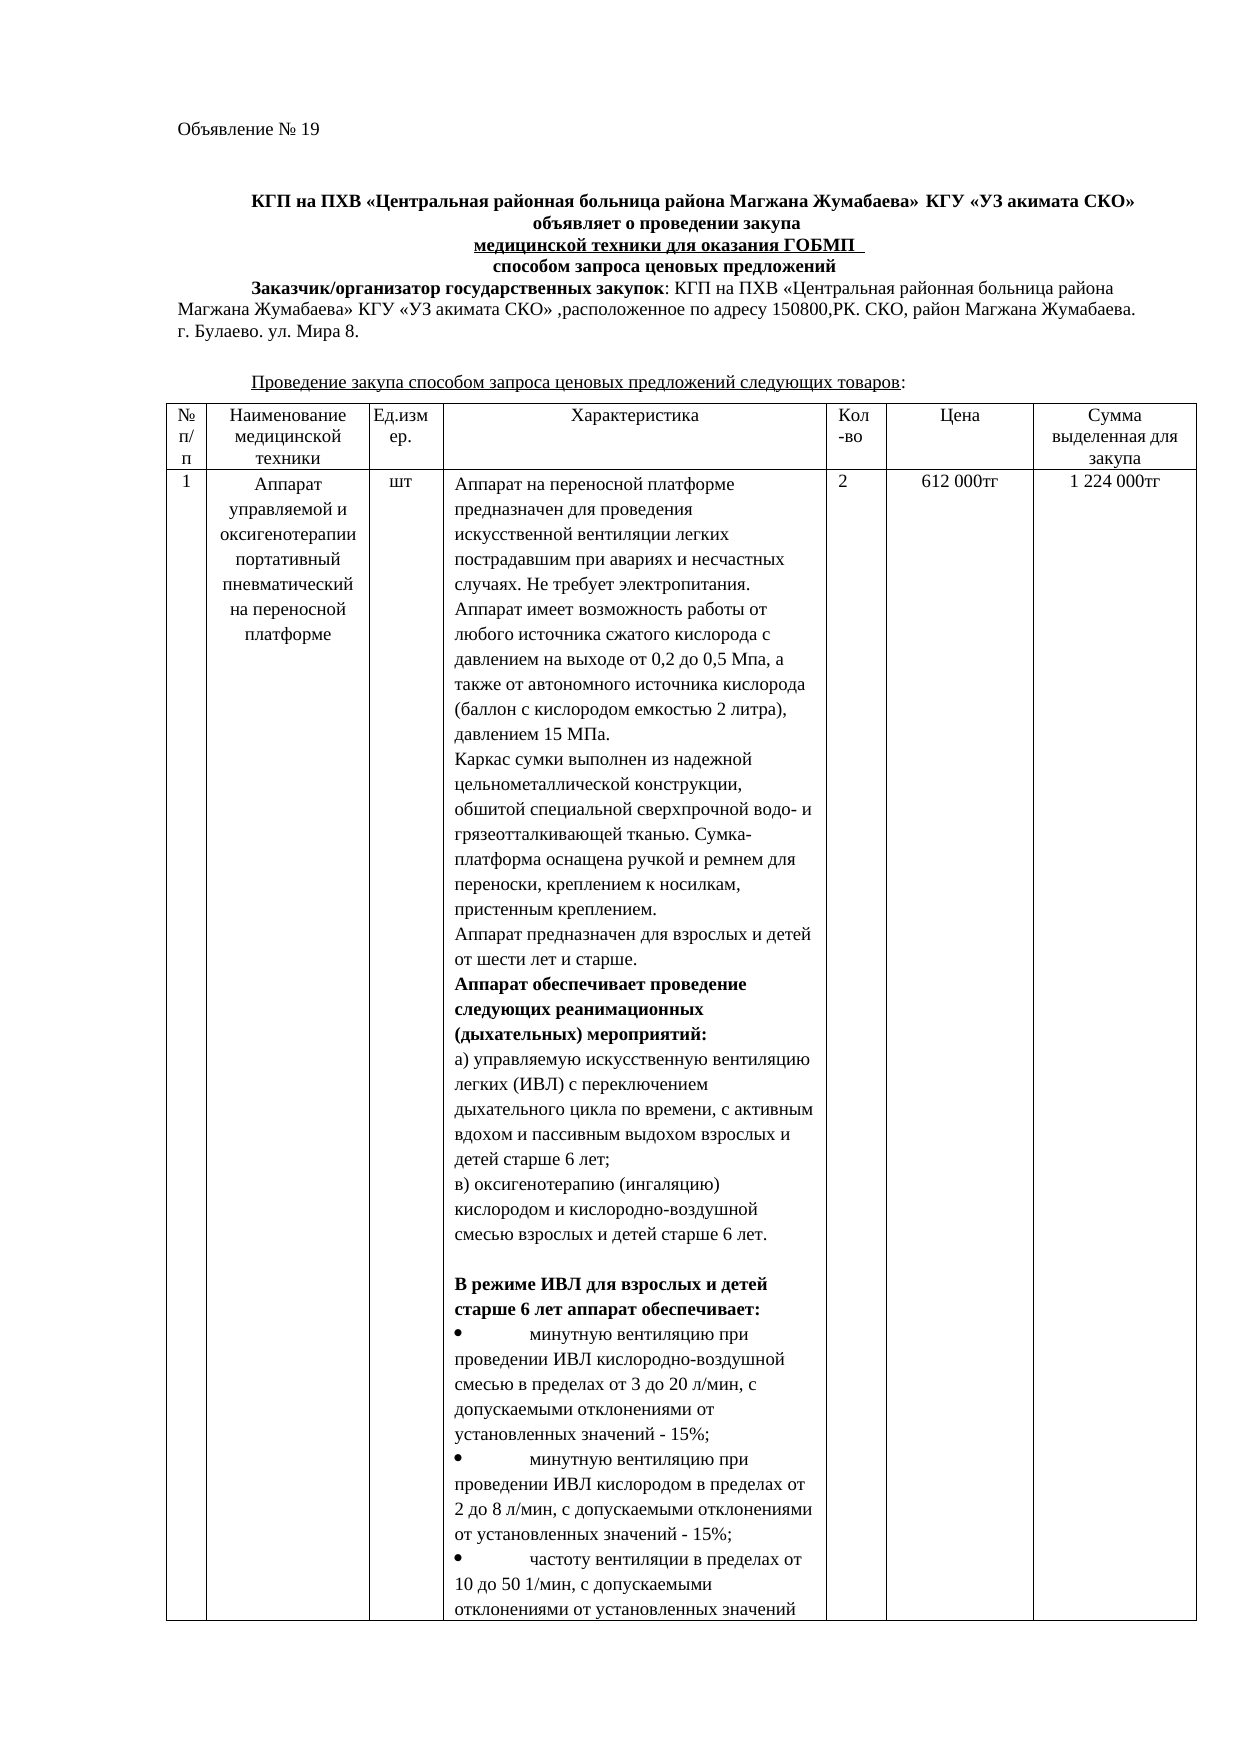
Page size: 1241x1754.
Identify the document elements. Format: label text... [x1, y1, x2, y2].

text способом запроса ценовых предложений [177, 255, 1152, 277]
table_cell 1 224 000тг [1034, 470, 1196, 1619]
table_cell шт [370, 470, 443, 1619]
text объявляет о проведении закупа [177, 212, 1152, 233]
table_header № п/п [167, 404, 206, 468]
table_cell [444, 470, 826, 1619]
table_cell 612 000тг [887, 470, 1033, 1619]
text г. Булаево. ул. Мира 8. [177, 320, 1152, 341]
table_header Цена [887, 404, 1033, 468]
table_header Наименование медицинской техники [207, 404, 369, 468]
text Проведение закупа способом запроса ценовых предложений следующих товаров: [177, 371, 1152, 392]
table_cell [207, 470, 369, 1619]
table_header Характеристика [444, 404, 826, 468]
text Заказчик/организатор государственных закупок: КГП на ПХВ «Центральная районная больница района Магжана Жумабаева» КГУ «УЗ акимата СКО» ,расположенное по адресу 150800,РК. СКО, район Магжана Жумабаева. [177, 277, 1152, 320]
table_header Ед.измер. [370, 404, 443, 468]
text Объявление № 19 [177, 118, 1152, 140]
text медицинской техники для оказания ГОБМП [177, 233, 1152, 255]
table_header Кол-во [827, 404, 886, 468]
table_header Сумма выделенная для закупа [1034, 404, 1196, 468]
table_cell 1 [167, 470, 206, 1619]
table_cell 2 [827, 470, 886, 1619]
text КГП на ПХВ «Центральная районная больница района Магжана Жумабаева» КГУ «УЗ акимата СКО» [177, 190, 1152, 212]
